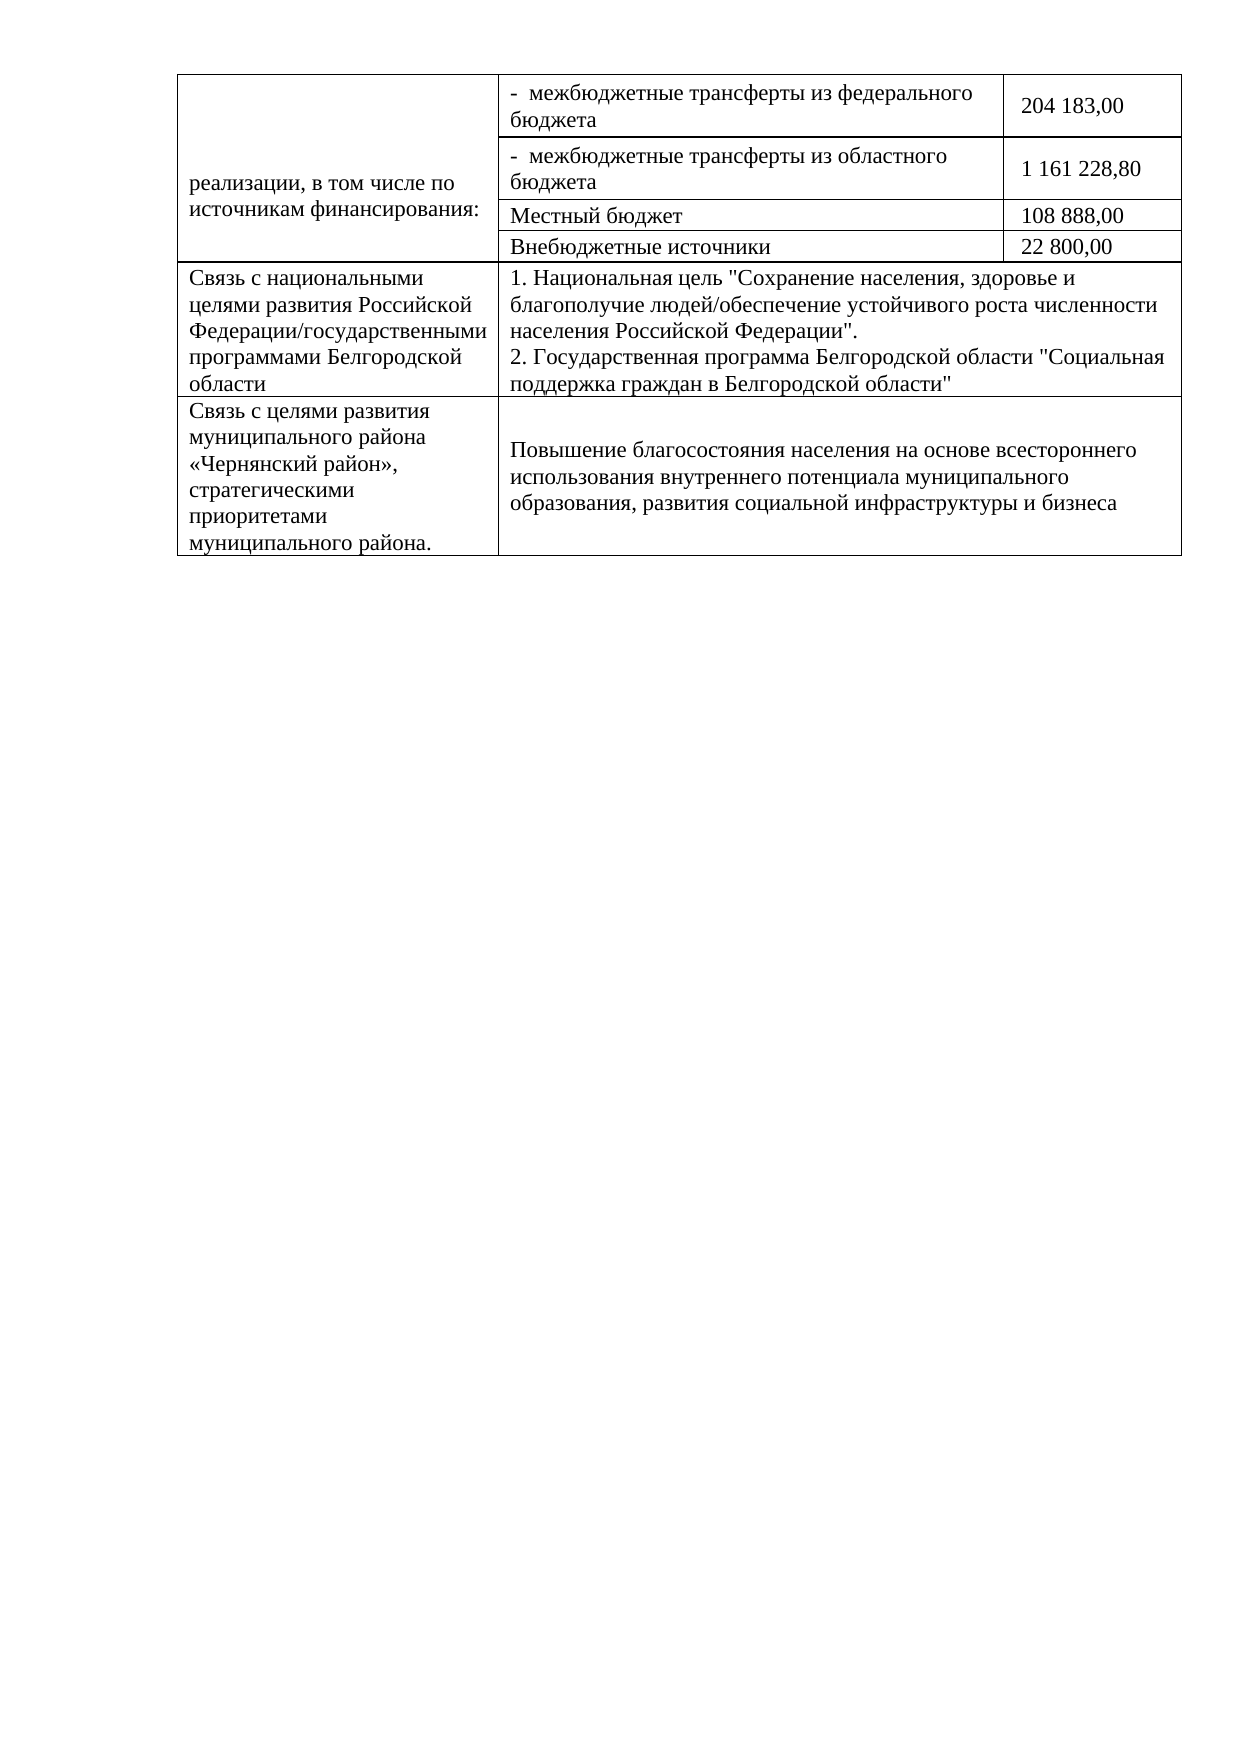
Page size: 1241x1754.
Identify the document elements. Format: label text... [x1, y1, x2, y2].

table_cell Местный бюджет [499, 200, 1003, 230]
table_cell Связь с целями развития муниципального района «Чернянский район», стратегическими приоритетами муниципального района. [178, 397, 498, 555]
table_cell 204 183,00 [1004, 75, 1181, 136]
table_cell 22 800,00 [1004, 231, 1181, 261]
table_cell Внебюджетные источники [499, 231, 1003, 261]
table_cell 1 161 228,80 [1004, 138, 1181, 199]
table_cell - межбюджетные трансферты из федерального бюджета [499, 75, 1003, 136]
table_cell Повышение благосостояния населения на основе всестороннего использования внутреннего потенциала муниципального образования, развития социальной инфраструктуры и бизнеса [499, 397, 1181, 555]
table_cell 1. Национальная цель "Сохранение населения, здоровье и благополучие людей/обеспечение устойчивого роста численности населения Российской Федерации". 2. Государственная программа Белгородской области "Социальная поддержка граждан в Белгородской области" [499, 263, 1181, 396]
table_cell 108 888,00 [1004, 200, 1181, 230]
table_cell Связь с национальными целями развития Российской Федерации/государственными программами Белгородской области [178, 263, 498, 396]
table_cell - межбюджетные трансферты из областного бюджета [499, 138, 1003, 199]
